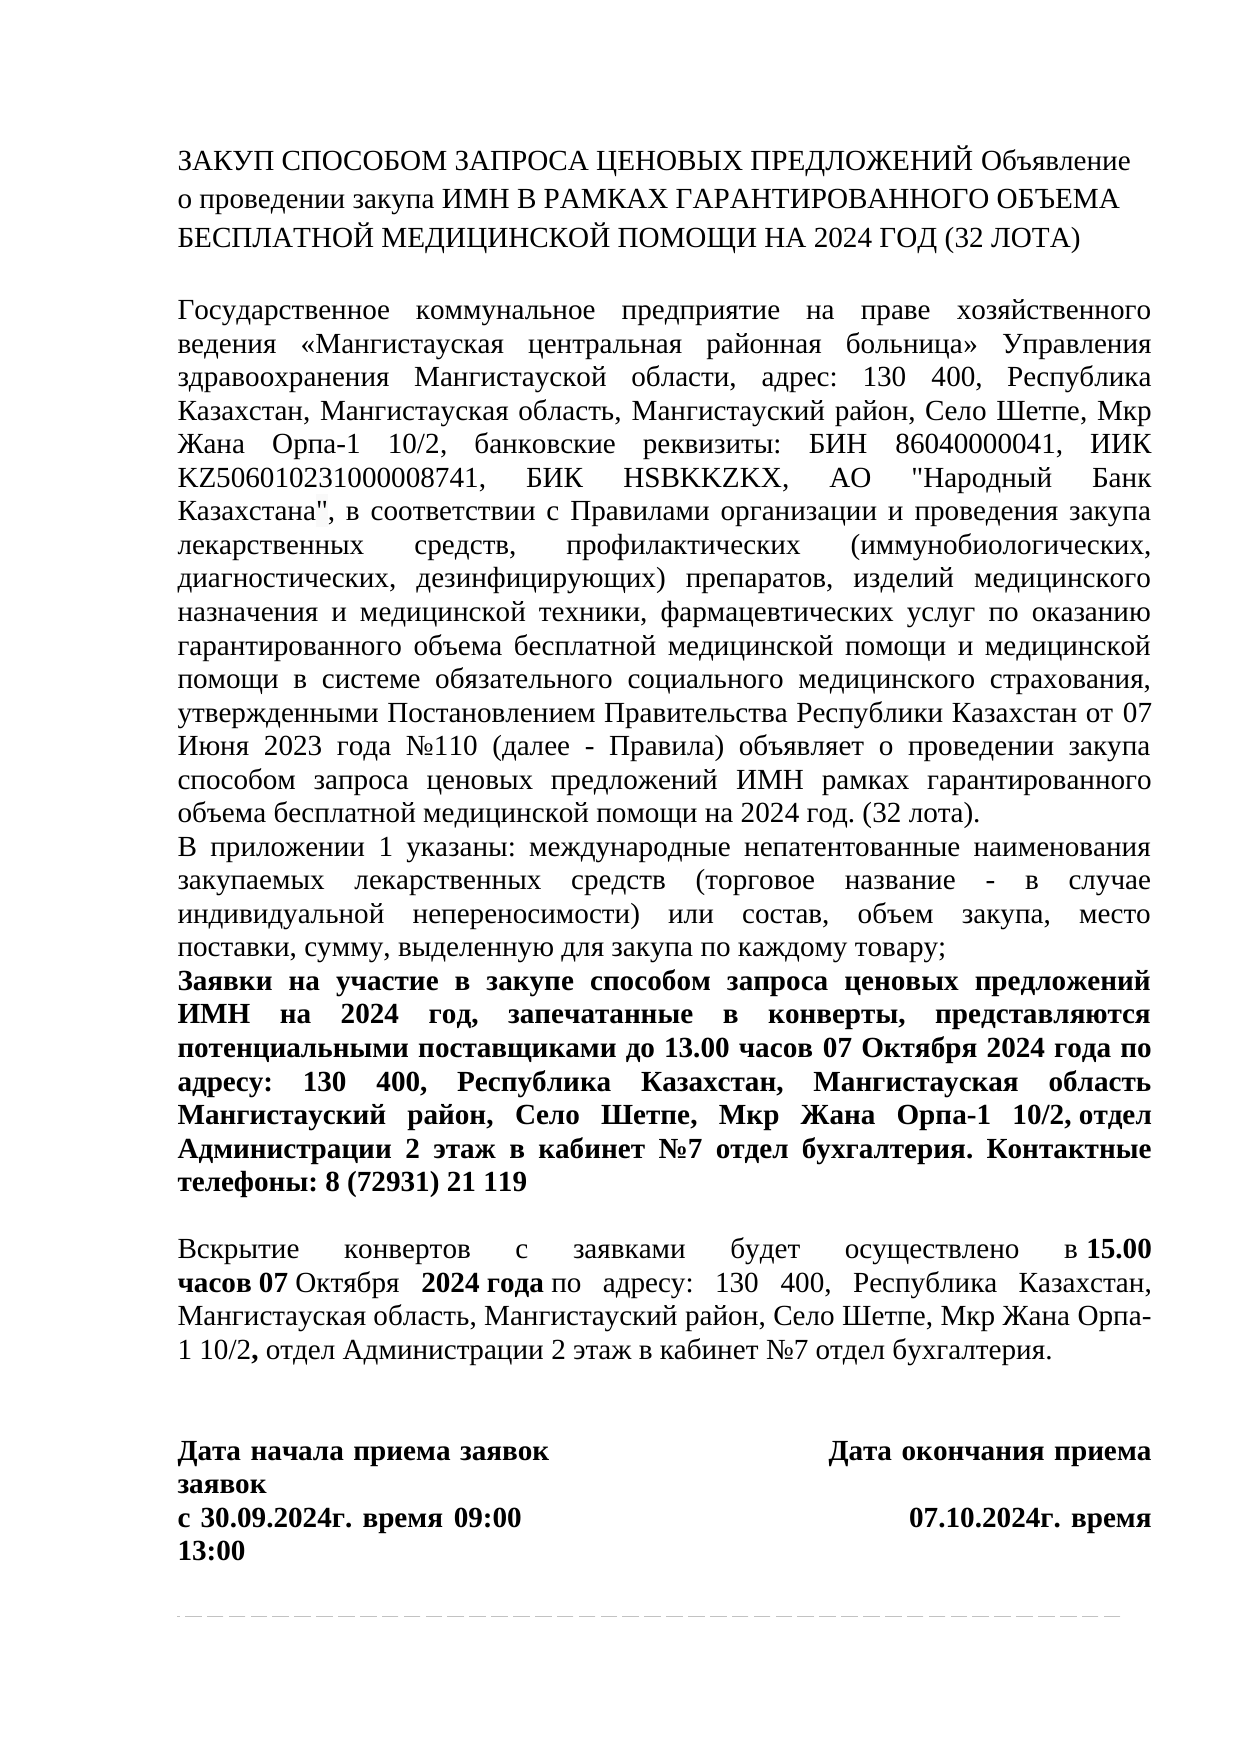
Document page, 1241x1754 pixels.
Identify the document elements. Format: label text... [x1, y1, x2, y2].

text Государственное коммунальное предприятие на праве хозяйственного ведения «Мангистауская центральная районная больница» Управления здравоохранения Мангистауской области, адрес: 130 400, Республика Казахстан, Мангистауская область, Мангистауский район, Село Шетпе, Мкр Жана Орпа-1 10/2, банковские реквизиты: БИН 86040000041, ИИК KZ506010231000008741, БИК HSBKKZKX, АО "Народный Банк Казахстана", в соответствии с Правилами организации и проведения закупа лекарственных средств, профилактических (иммунобиологических, диагностических, дезинфицирующих) препаратов, изделий медицинского назначения и медицинской техники, фармацевтических услуг по оказанию гарантированного объема бесплатной медицинской помощи и медицинской помощи в системе обязательного социального медицинского страхования, утвержденными Постановлением Правительства Республики Казахстан от 07 Июня 2023 года №110 (далее - Правила) объявляет о проведении закупа способом запроса ценовых предложений ИМН рамках гарантированного объема бесплатной медицинской помощи на 2024 год. (32 лота). [177, 292, 1152, 829]
subtitle ЗАКУП СПОСОБОМ ЗАПРОСА ЦЕНОВЫХ ПРЕДЛОЖЕНИЙ Объявление о проведении закупа ИМН В РАМКАХ ГАРАНТИРОВАННОГО ОБЪЕМА БЕСПЛАТНОЙ МЕДИЦИНСКОЙ ПОМОЩИ НА 2024 ГОД (32 ЛОТА) [177, 143, 1152, 254]
text Дата начала приема заявок Дата окончания приема заявок с 30.09.2024г. время 09:00 07.10.2024г. время 13:00 [177, 1433, 1152, 1567]
text В приложении 1 указаны: международные непатентованные наименования закупаемых лекарственных средств (торговое название - в случае индивидуальной непереносимости) или состав, объем закупа, место поставки, сумму, выделенную для закупа по каждому товару; [177, 829, 1152, 963]
text Вскрытие конвертов с заявками будет осуществлено в 15.00 часов 07 Октября 2024 года по адресу: 130 400, Республика Казахстан, Мангистауская область, Мангистауский район, Село Шетпе, Мкр Жана Орпа-1 10/2, отдел Администрации 2 этаж в кабинет №7 отдел бухгалтерия. [177, 1231, 1152, 1366]
text Заявки на участие в закупе способом запроса ценовых предложений ИМН на 2024 год, запечатанные в конверты, представляются потенциальными поставщиками до 13.00 часов 07 Октября 2024 года по адресу: 130 400, Республика Казахстан, Мангистауская область Мангистауский район, Село Шетпе, Мкр Жана Орпа-1 10/2, отдел Администрации 2 этаж в кабинет №7 отдел бухгалтерия. Контактные телефоны: 8 (72931) 21 119 [177, 963, 1152, 1198]
